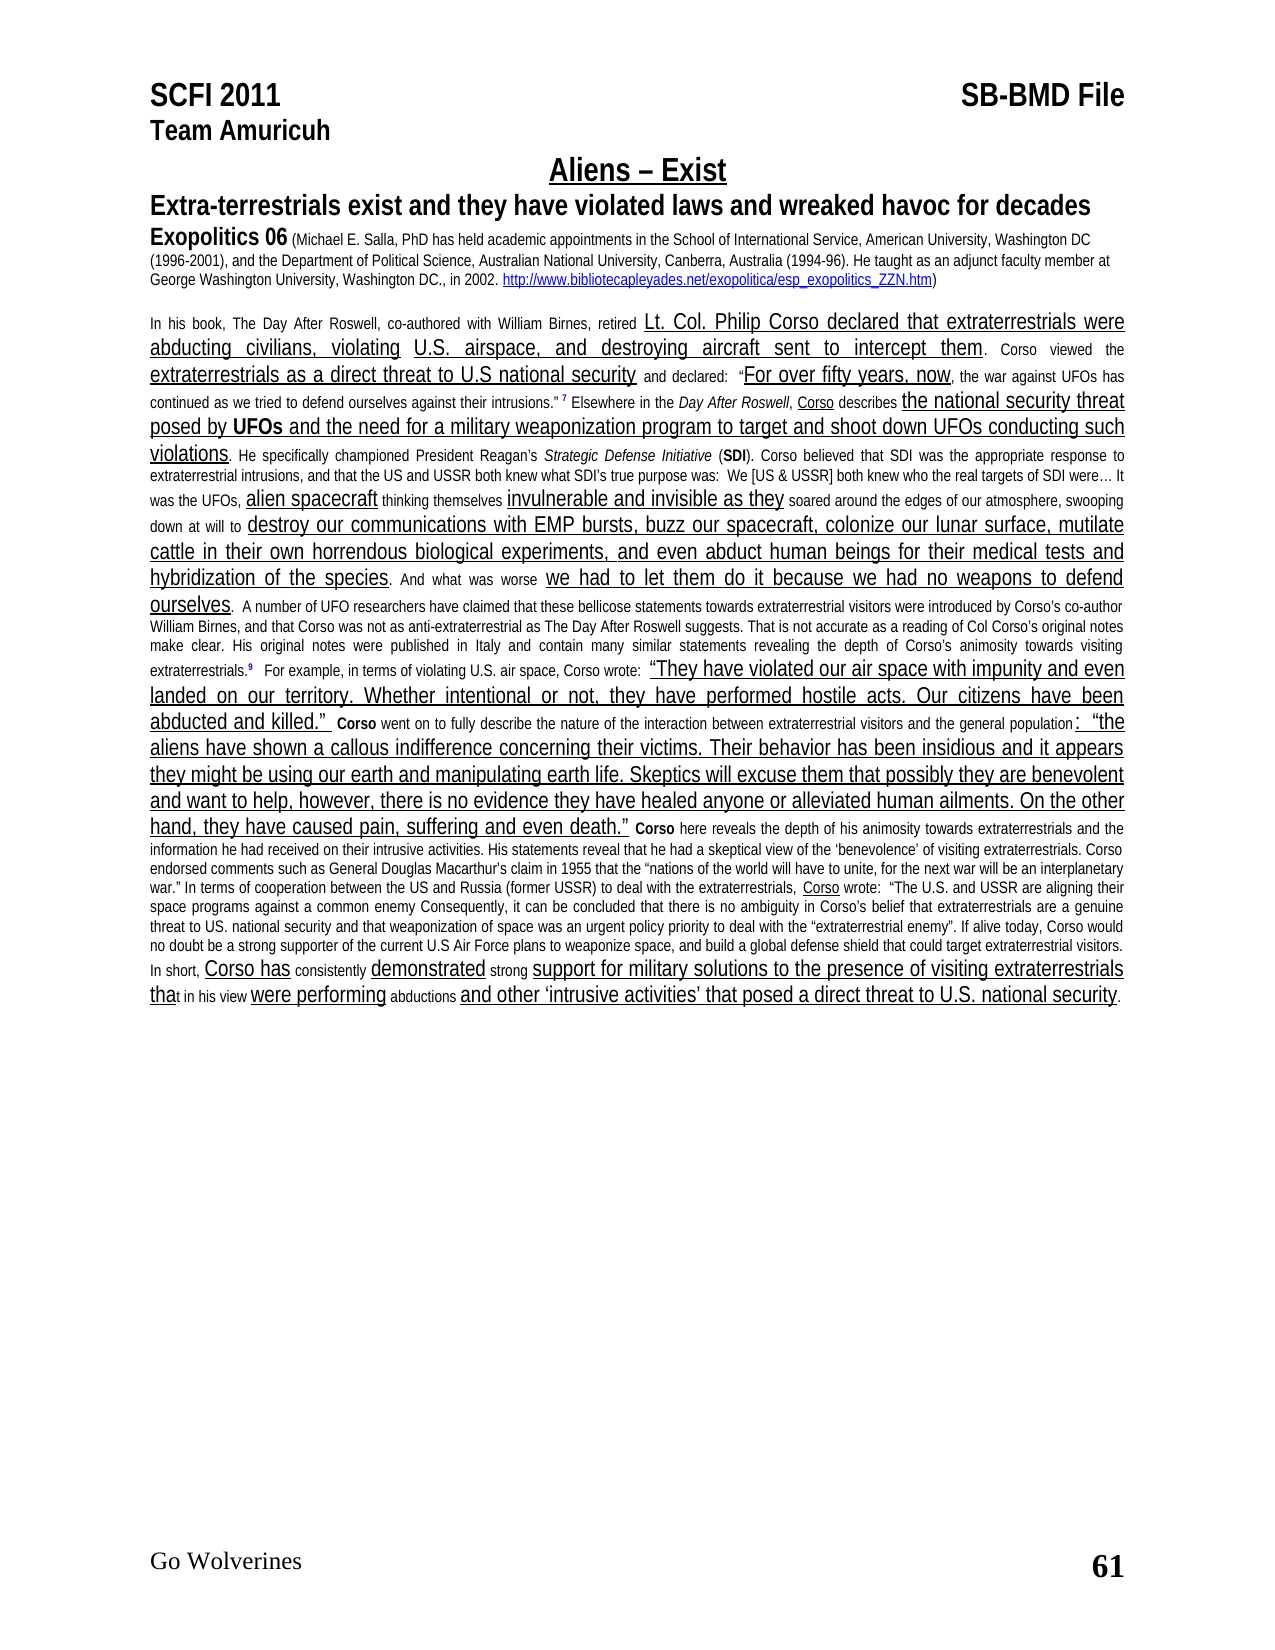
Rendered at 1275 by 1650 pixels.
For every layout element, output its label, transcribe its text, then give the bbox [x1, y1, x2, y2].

text In his book, The Day After Roswell, co-authored with William Birnes, retired Lt. Col. Philip Corso declared that extraterrestrials were abducting civilians, violating U.S. airspace, and destroying aircraft sent to intercept them. Corso viewed the extraterrestrials as a direct threat to U.S national security and declared: “For over fifty years, now, the war against UFOs has continued as we tried to defend ourselves against their intrusions.” 7 Elsewhere in the Day After Roswell, Corso describes the national security threat posed by UFOs and the need for a military weaponization program to target and shoot down UFOs conducting such violations. He specifically championed President Reagan’s Strategic Defense Initiative (SDI). Corso believed that SDI was the appropriate response to extraterrestrial intrusions, and that the US and USSR both knew what SDI’s true purpose was: We [US & USSR] both knew who the real targets of SDI were… It was the UFOs, alien spacecraft thinking themselves invulnerable and invisible as they soared around the edges of our atmosphere, swooping down at will to destroy our communications with EMP bursts, buzz our spacecraft, colonize our lunar surface, mutilate cattle in their own horrendous biological experiments, and even abduct human beings for their medical tests and hybridization of the species. And what was worse we had to let them do it because we had no weapons to defend ourselves. A number of UFO researchers have claimed that these bellicose statements towards extraterrestrial visitors were introduced by Corso’s co-author William Birnes, and that Corso was not as anti-extraterrestrial as The Day After Roswell suggests. That is not accurate as a reading of Col Corso’s original notes make clear. His original notes were published in Italy and contain many similar statements revealing the depth of Corso’s animosity towards visiting extraterrestrials.9 For example, in terms of violating U.S. air space, Corso wrote: “They have violated our air space with impunity and even landed on our territory. Whether intentional or not, they have performed hostile acts. Our citizens have been abducted and killed.” Corso went on to fully describe the nature of the interaction between extraterrestrial visitors and the general population: “the aliens have shown a callous indifference concerning their victims. Their behavior has been insidious and it appears they might be using our earth and manipulating earth life. Skeptics will excuse them that possibly they are benevolent and want to help, however, there is no evidence they have healed anyone or alleviated human ailments. On the other hand, they have caused pain, suffering and even death.” Corso here reveals the depth of his animosity towards extraterrestrials and the information he had received on their intrusive activities. His statements reveal that he had a skeptical view of the ‘benevolence’ of visiting extraterrestrials. Corso endorsed comments such as General Douglas Macarthur’s claim in 1955 that the “nations of the world will have to unite, for the next war will be an interplanetary war.” In terms of cooperation between the US and Russia (former USSR) to deal with the extraterrestrials, Corso wrote: “The U.S. and USSR are aligning their space programs against a common enemy Consequently, it can be concluded that there is no ambiguity in Corso’s belief that extraterrestrials are a genuine threat to US. national security and that weaponization of space was an urgent policy priority to deal with the “extraterrestrial enemy”. If alive today, Corso would no doubt be a strong supporter of the current U.S Air Force plans to weaponize space, and build a global defense shield that could target extraterrestrial visitors. In short, Corso has consistently demonstrated strong support for military solutions to the presence of visiting extraterrestrials that in his view were performing abductions and other ‘intrusive activities’ that posed a direct threat to U.S. national security. [150, 437, 1125, 810]
text Extra-terrestrials exist and they have violated laws and wreaked havoc for decades [150, 188, 1125, 222]
text Aliens – Exist [150, 150, 1125, 188]
text Exopolitics 06 (Michael E. Salla, PhD has held academic appointments in the School of International Service, American University, Washington DC (1996-2001), and the Department of Political Science, Australian National University, Canberra, Australia (1994-96). He taught as an adjunct faculty member at George Washington University, Washington DC., in 2002. http://www.bibliotecapleyades.net/exopolitica/esp_exopolitics_ZZN.htm) [150, 222, 1125, 289]
